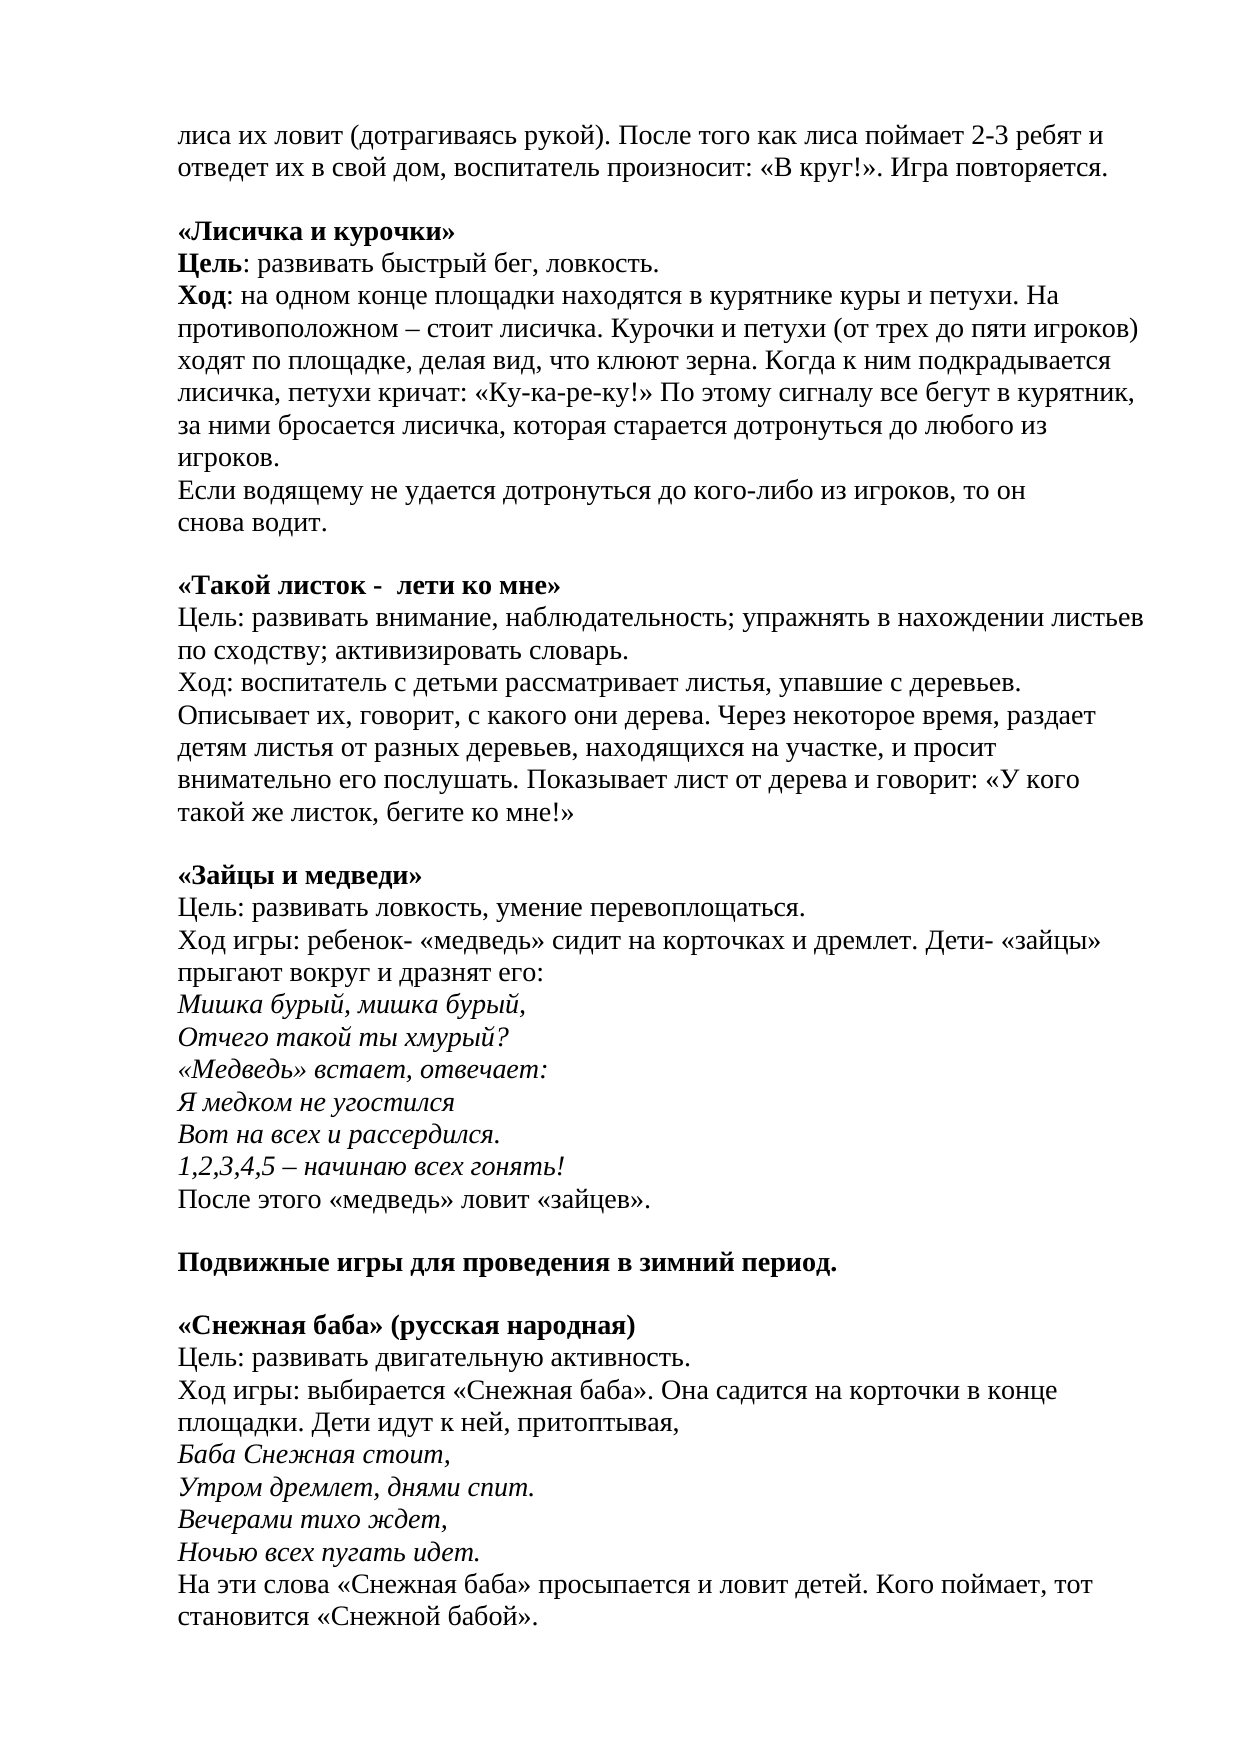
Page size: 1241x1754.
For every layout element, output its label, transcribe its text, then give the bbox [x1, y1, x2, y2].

text «Зайцы и медведи» [177, 858, 1152, 890]
text 1,2,3,4,5 – начинаю всех гонять! [177, 1149, 1152, 1182]
text «Снежная баба» (русская народная) [177, 1308, 1152, 1340]
text Отчего такой ты хмурый? [177, 1020, 1152, 1052]
text Цель: развивать двигательную активность. [177, 1340, 1152, 1373]
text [177, 118, 1152, 183]
text Ночью всех пугать идет. [177, 1535, 1152, 1567]
text Ход игры: ребенок- «медведь» сидит на корточках и дремлет. Дети- «зайцы» прыгают вокруг и дразнят его: [177, 923, 1152, 987]
text Подвижные игры для проведения в зимний период. [177, 1245, 1152, 1277]
text «Такой листок - лети ко мне» [177, 568, 1152, 601]
text Мишка бурый, мишка бурый, [177, 987, 1152, 1020]
text Ход: воспитатель с детьми рассматривает листья, упавшие с деревьев. Описывает их, говорит, с какого они дерева. Через некоторое время, раздает детям листья от разных деревьев, находящихся на участке, и просит внимательно его послушать. Показывает лист от дерева и говорит: «У кого такой же листок, бегите ко мне!» [177, 665, 1152, 827]
text Я медком не угостился [177, 1085, 1152, 1117]
text «Медведь» встает, отвечает: [177, 1052, 1152, 1085]
text Если водящему не удается дотронуться до кого-либо из игроков, то он снова водит. [177, 473, 1152, 537]
text Утром дремлет, днями спит. [177, 1470, 1152, 1502]
text Ход: на одном конце площадки находятся в курятнике куры и петухи. На противоположном – стоит лисичка. Курочки и петухи (от трех до пяти игроков) ходят по площадке, делая вид, что клюют зерна. Когда к ним подкрадывается лисичка, петухи кричат: «Ку-ка-ре-ку!» По этому сигналу все бегут в курятник, за ними бросается лисичка, которая старается дотронуться до любого из игроков. [177, 278, 1152, 473]
text Баба Снежная стоит, [177, 1437, 1152, 1470]
text Вот на всех и рассердился. [177, 1117, 1152, 1149]
text «Лисичка и курочки» [177, 213, 1152, 246]
text Цель: развивать быстрый бег, ловкость. [177, 246, 1152, 278]
text После этого «медведь» ловит «зайцев». [177, 1182, 1152, 1214]
text Вечерами тихо ждет, [177, 1502, 1152, 1535]
text Цель: развивать ловкость, умение перевоплощаться. [177, 890, 1152, 923]
text Ход игры: выбирается «Снежная баба». Она садится на корточки в конце площадки. Дети идут к ней, притоптывая, [177, 1373, 1152, 1437]
text На эти слова «Снежная баба» просыпается и ловит детей. Кого поймает, тот становится «Снежной бабой». [177, 1567, 1152, 1632]
text Цель: развивать внимание, наблюдательность; упражнять в нахождении листьев по сходству; активизировать словарь. [177, 601, 1152, 665]
